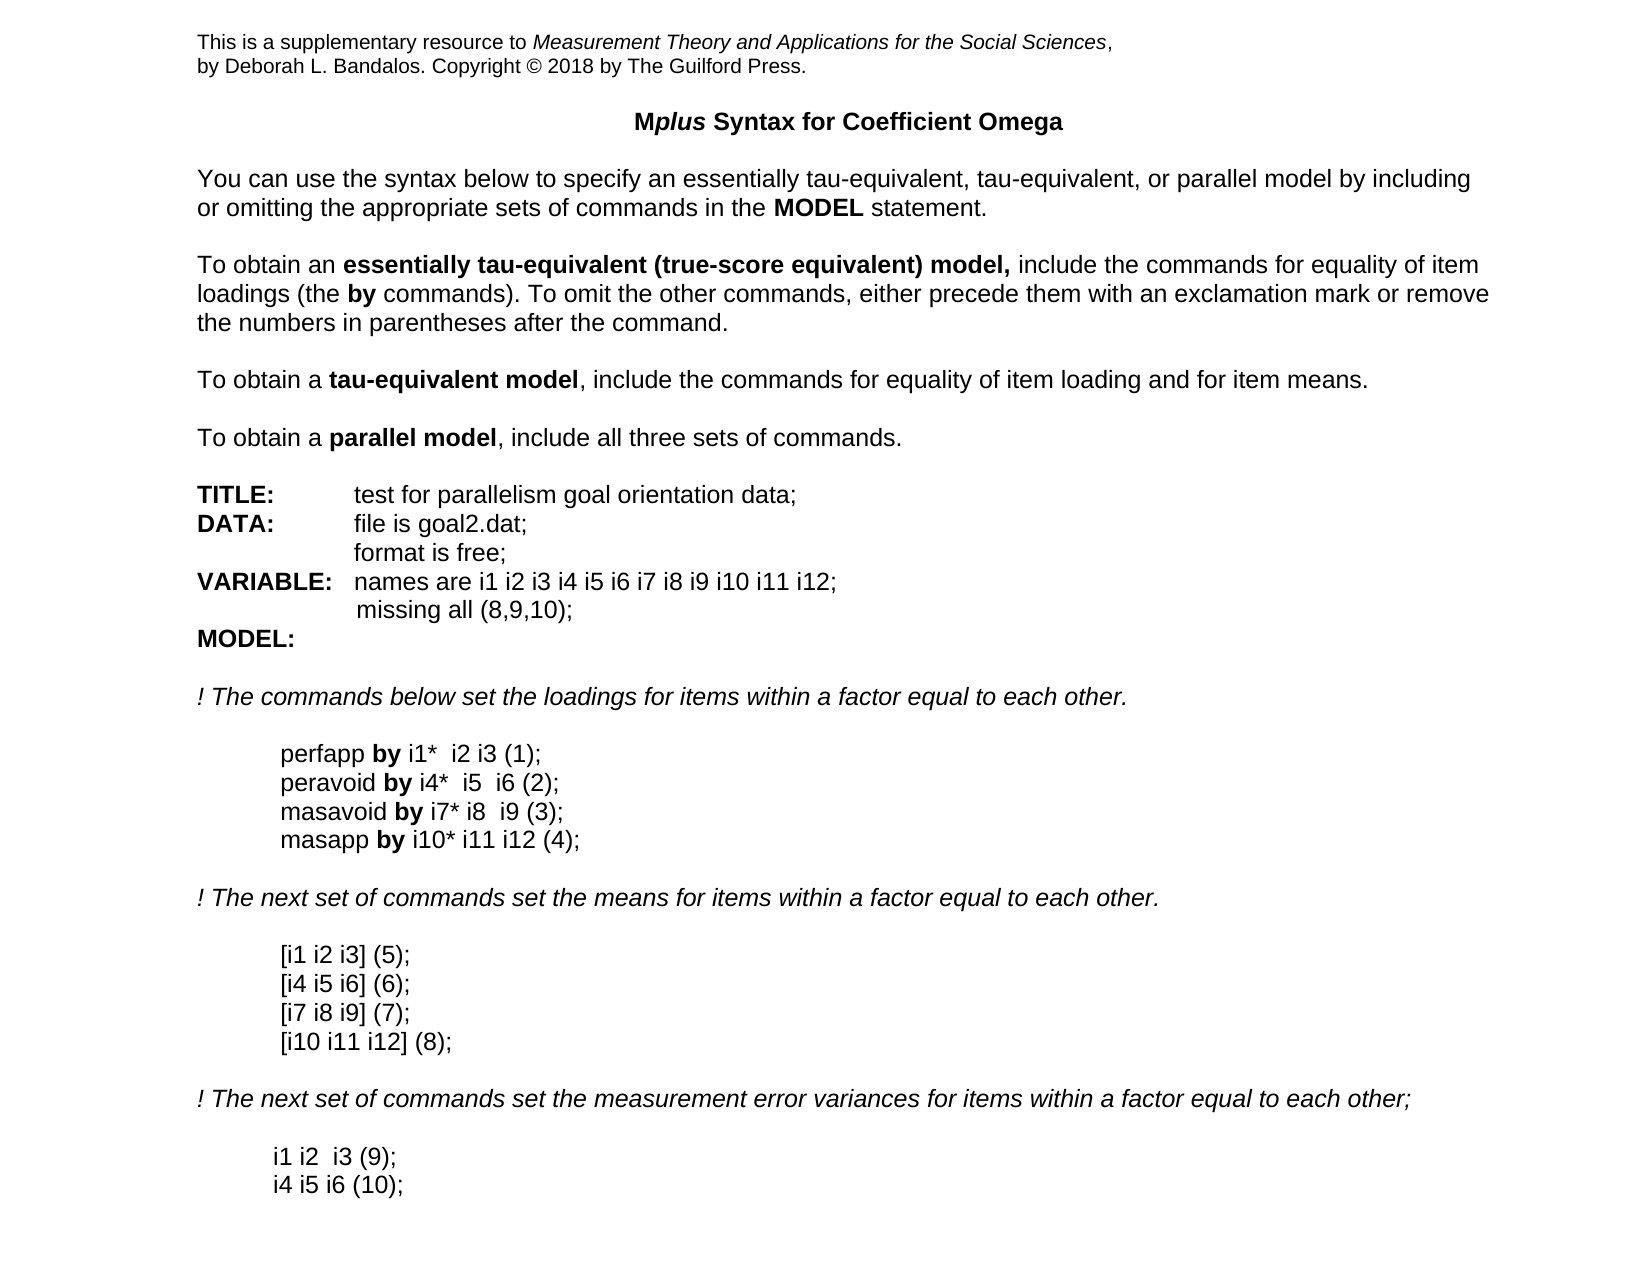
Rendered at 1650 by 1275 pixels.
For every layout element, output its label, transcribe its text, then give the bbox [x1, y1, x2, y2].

text To obtain a tau-equivalent model, include the commands for equality of item loading and for item means. [197, 365, 1500, 394]
text DATA: file is goal2.dat; [197, 509, 1500, 538]
text missing all (8,9,10); [197, 595, 1500, 624]
text ! The next set of commands set the measurement error variances for items within a factor equal to each other; [197, 1084, 1500, 1113]
text Mplus Syntax for Coefficient Omega [197, 107, 1500, 135]
text VARIABLE: names are i1 i2 i3 i4 i5 i6 i7 i8 i9 i10 i11 i12; [197, 567, 1500, 595]
text perfapp by i1* i2 i3 (1); [197, 739, 1500, 768]
text i4 i5 i6 (10); [197, 1170, 1500, 1199]
text [i4 i5 i6] (6); [197, 969, 1500, 998]
text i1 i2 i3 (9); [197, 1142, 1500, 1170]
text [i7 i8 i9] (7); [197, 998, 1500, 1027]
text masapp by i10* i11 i12 (4); [197, 825, 1500, 854]
text TITLE: test for parallelism goal orientation data; [197, 480, 1500, 509]
text peravoid by i4* i5 i6 (2); [197, 768, 1500, 797]
text ! The commands below set the loadings for items within a factor equal to each other. [197, 682, 1500, 710]
text masavoid by i7* i8 i9 (3); [197, 797, 1500, 825]
text MODEL: [197, 624, 1500, 653]
text [i1 i2 i3] (5); [197, 940, 1500, 969]
text To obtain a parallel model, include all three sets of commands. [197, 423, 1500, 452]
text To obtain an essentially tau-equivalent (true-score equivalent) model, include the commands for equality of item loadings (the by commands). To omit the other commands, either precede them with an exclamation mark or remove the numbers in parentheses after the command. [197, 250, 1500, 337]
text [i10 i11 i12] (8); [197, 1027, 1500, 1055]
text ! The next set of commands set the means for items within a factor equal to each other. [197, 883, 1500, 912]
text You can use the syntax below to specify an essentially tau-equivalent, tau-equivalent, or parallel model by including or omitting the appropriate sets of commands in the MODEL statement. [197, 164, 1500, 222]
text format is free; [197, 538, 1500, 567]
